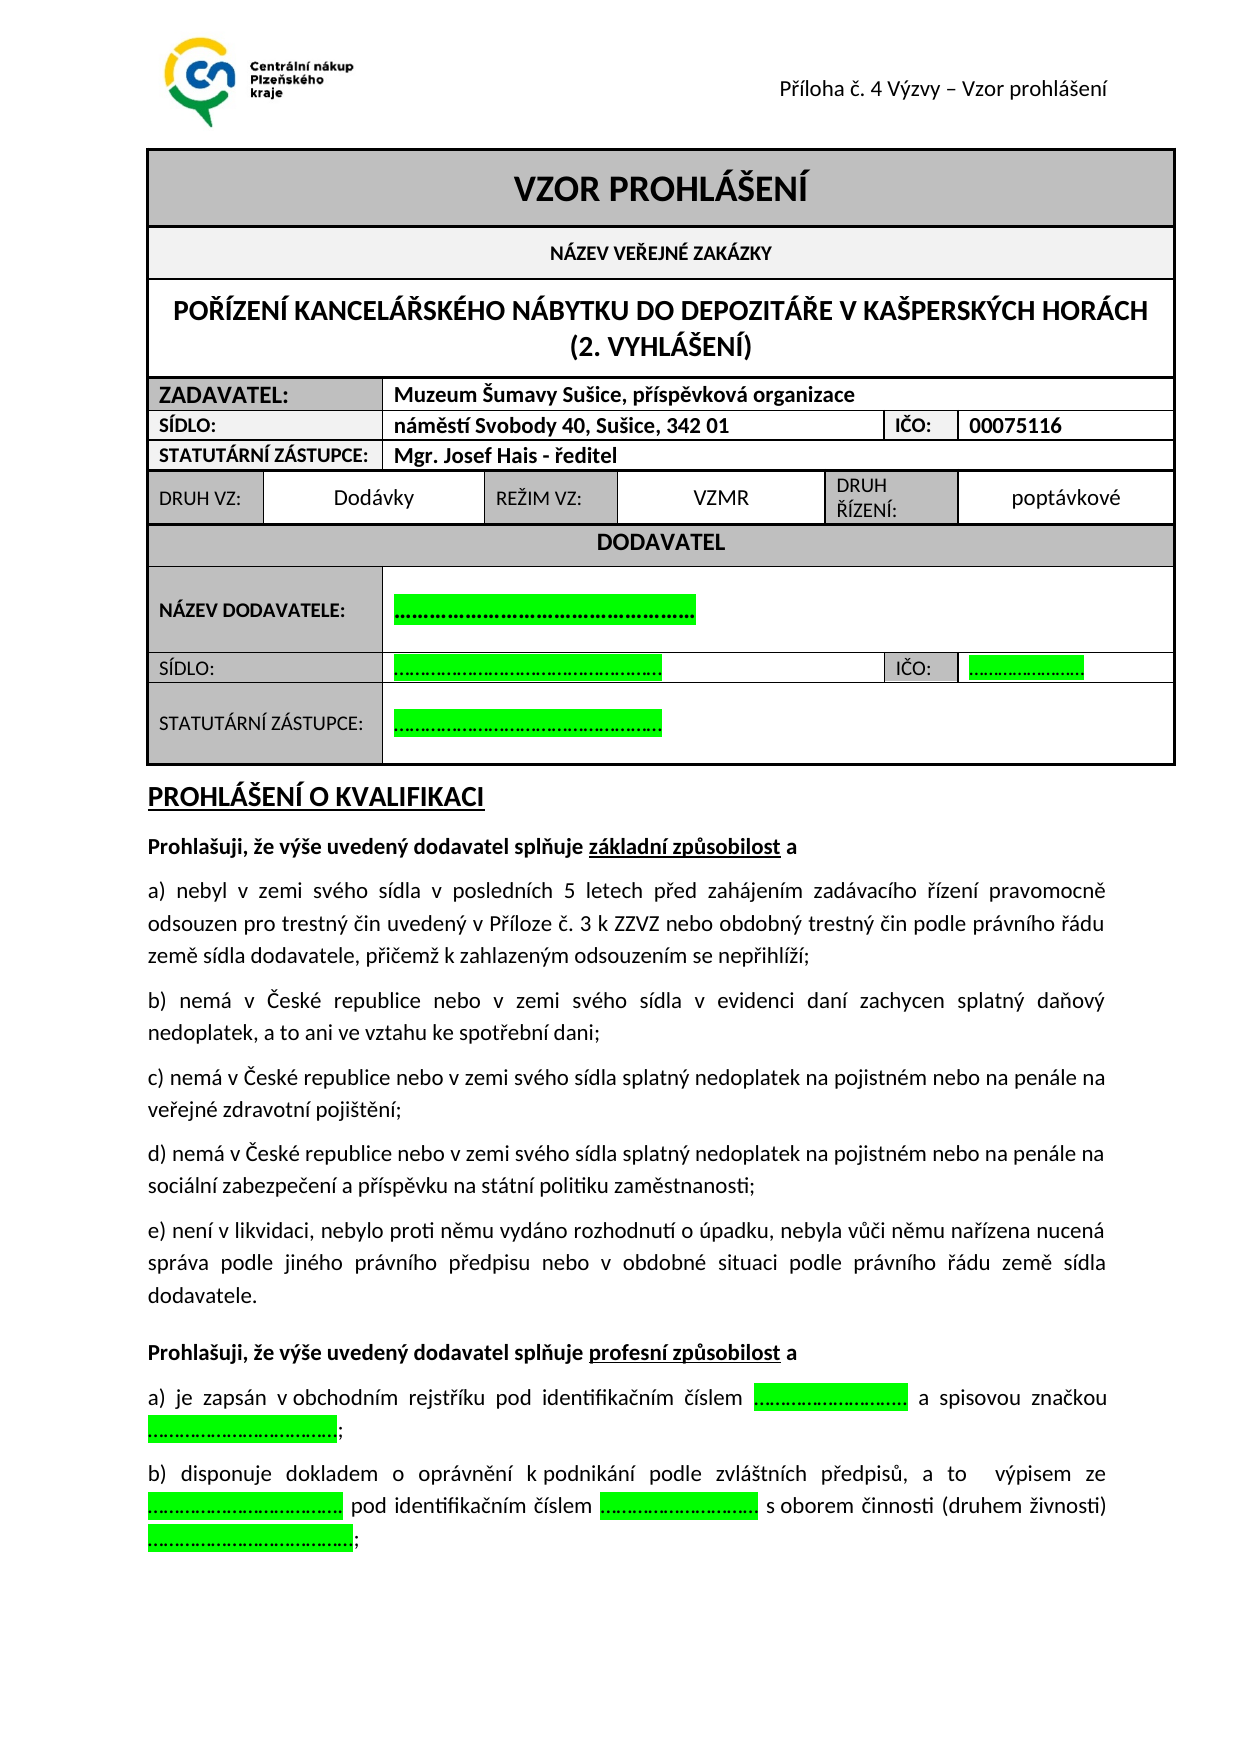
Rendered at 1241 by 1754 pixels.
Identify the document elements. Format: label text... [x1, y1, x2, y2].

table_cell …………………………………………… [383, 567, 1173, 652]
table_cell Muzeum Šumavy Sušice, příspěvková organizace [383, 379, 1173, 410]
table_cell NÁZEV DODAVATELE: [149, 567, 382, 652]
table_cell náměstí Svobody 40, Sušice, 342 01 [383, 411, 883, 439]
table_cell REŽIM VZ: [485, 472, 617, 523]
table_header VZOR PROHLÁŠENÍ [149, 151, 1173, 225]
table_cell DRUH ŘÍZENÍ: [826, 472, 957, 523]
table_cell …………………………………………… [383, 683, 1173, 763]
table_cell zADAVATEL: [149, 379, 382, 410]
text b) disponuje dokladem o oprávnění k podnikání podle zvláštních předpisů, a to výpisem ze ………………………………. pod identifikačním číslem ………………………… s oborem činnosti (druhem živnosti) …………………………………; [148, 1459, 1107, 1552]
table_cell STATUTÁRNÍ ZÁSTUPCE: [149, 683, 382, 763]
table_cell Mgr. Josef Hais - ředitel [383, 441, 1173, 469]
text Prohlašuji, že výše uvedený dodavatel splňuje profesní způsobilost a [148, 1338, 1107, 1366]
text e) není v likvidaci, nebylo proti němu vydáno rozhodnutí o úpadku, nebyla vůči němu nařízena nucená správa podle jiného právního předpisu nebo v obdobné situaci podle právního řádu země sídla dodavatele. [148, 1216, 1107, 1309]
table_cell POŘÍZENÍ KANCELÁŘSKÉHO NÁBYTKU DO DEPOZITÁŘE V KAŠPERSKÝCH HORÁCH (2. vyhlášení) [149, 280, 1173, 376]
text c) nemá v České republice nebo v zemi svého sídla splatný nedoplatek na pojistném nebo na penále na veřejné zdravotní pojištění; [148, 1063, 1107, 1123]
text a) nebyl v zemi svého sídla v posledních 5 letech před zahájením zadávacího řízení pravomocně odsouzen pro trestný čin uvedený v Příloze č. 3 k ZZVZ nebo obdobný trestný čin podle právního řádu země sídla dodavatele, přičemž k zahlazeným odsouzením se nepřihlíží; [148, 877, 1107, 969]
table_cell SÍDLO: [149, 411, 382, 439]
table_cell nÁZEV VEŘEJNÉ ZAKÁZKY [149, 228, 1173, 278]
table_cell …………………………………………… [383, 653, 884, 681]
table_cell 00075116 [959, 411, 1173, 439]
table_cell STATUTÁRNÍ ZÁSTUPCE: [149, 441, 382, 469]
table_cell VZMR [618, 472, 824, 523]
table_cell Dodávky [264, 472, 484, 523]
text a) je zapsán v obchodním rejstříku pod identifikačním číslem ……………………….. a spisovou značkou ………………………………; [148, 1383, 1107, 1443]
table_cell …………………… [959, 653, 1173, 681]
table_cell DRUH VZ: [149, 472, 263, 523]
text b) nemá v České republice nebo v zemi svého sídla v evidenci daní zachycen splatný daňový nedoplatek, a to ani ve vztahu ke spotřební dani; [148, 986, 1107, 1046]
text PROHLÁŠENÍ O KVALIFIKACI [148, 778, 1107, 814]
table_cell IČO: [885, 653, 957, 681]
table_cell DODAVATEL …………………….. [149, 526, 1173, 566]
text d) nemá v České republice nebo v zemi svého sídla splatný nedoplatek na pojistném nebo na penále na sociální zabezpečení a příspěvku na státní politiku zaměstnanosti; [148, 1139, 1107, 1200]
text Prohlašuji, že výše uvedený dodavatel splňuje základní způsobilost a [148, 832, 1107, 860]
table_cell poptávkové [959, 472, 1173, 523]
table_cell SÍDLO: [149, 653, 382, 681]
picture [126, 0, 391, 165]
table_cell IČO: [885, 411, 957, 439]
